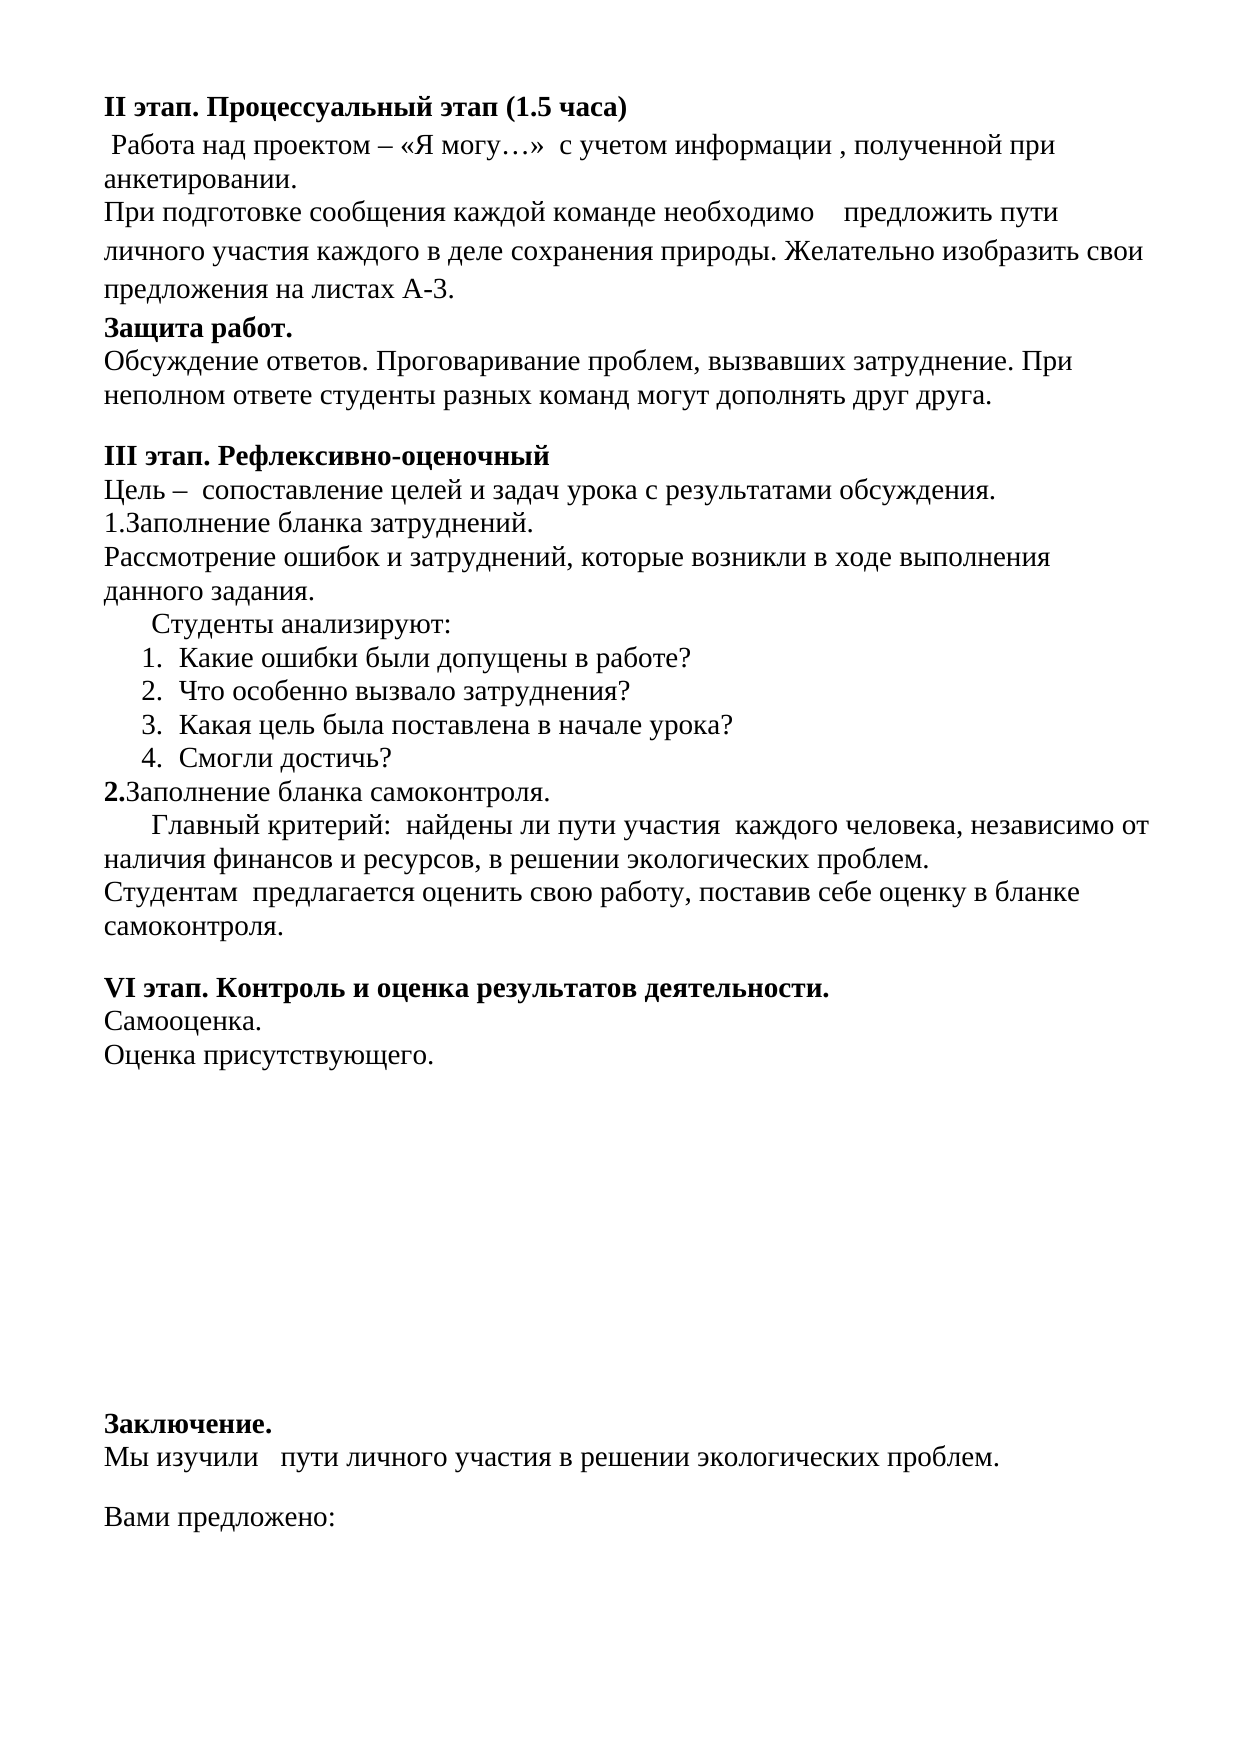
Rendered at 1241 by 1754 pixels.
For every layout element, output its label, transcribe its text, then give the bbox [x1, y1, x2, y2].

text VI этап. Контроль и оценка результатов деятельности. [103, 970, 1152, 1003]
text Защита работ. [103, 310, 1152, 343]
text II этап. Процессуальный этап (1.5 часа) [103, 89, 1152, 122]
list Что особенно вызвало затруднения? [141, 673, 1152, 707]
text Мы изучили пути личного участия в решении экологических проблем. [103, 1439, 1152, 1473]
text Рассмотрение ошибок и затруднений, которые возникли в ходе выполнения данного задания. [103, 539, 1152, 606]
list Какие ошибки были допущены в работе? [141, 640, 1152, 673]
text Студенты анализируют: [103, 606, 1152, 640]
text Обсуждение ответов. Проговаривание проблем, вызвавших затруднение. При неполном ответе студенты разных команд могут дополнять друг друга. [103, 343, 1152, 411]
list Смогли достичь? [141, 740, 1152, 774]
text При подготовке сообщения каждой команде необходимо предложить пути личного участия каждого в деле сохранения природы. Желательно изобразить свои предложения на листах А-3. [103, 194, 1152, 305]
text Заключение. [103, 1406, 1152, 1439]
text 2.Заполнение бланка самоконтроля. [103, 774, 1152, 807]
text Студентам предлагается оценить свою работу, поставив себе оценку в бланке самоконтроля. [103, 874, 1152, 942]
text 1.Заполнение бланка затруднений. [103, 506, 1152, 539]
text III этап. Рефлексивно-оценочный [103, 438, 1152, 472]
text Вами предложено: [103, 1499, 1152, 1532]
text Работа над проектом – «Я могу…» с учетом информации , полученной при анкетировании. [103, 127, 1152, 194]
text Самооценка. [103, 1003, 1152, 1037]
text Главный критерий: найдены ли пути участия каждого человека, независимо от наличия финансов и ресурсов, в решении экологических проблем. [103, 807, 1152, 874]
text Цель – сопоставление целей и задач урока с результатами обсуждения. [103, 472, 1152, 506]
text Оценка присутствующего. [103, 1037, 1152, 1070]
list Какая цель была поставлена в начале урока? [141, 707, 1152, 740]
